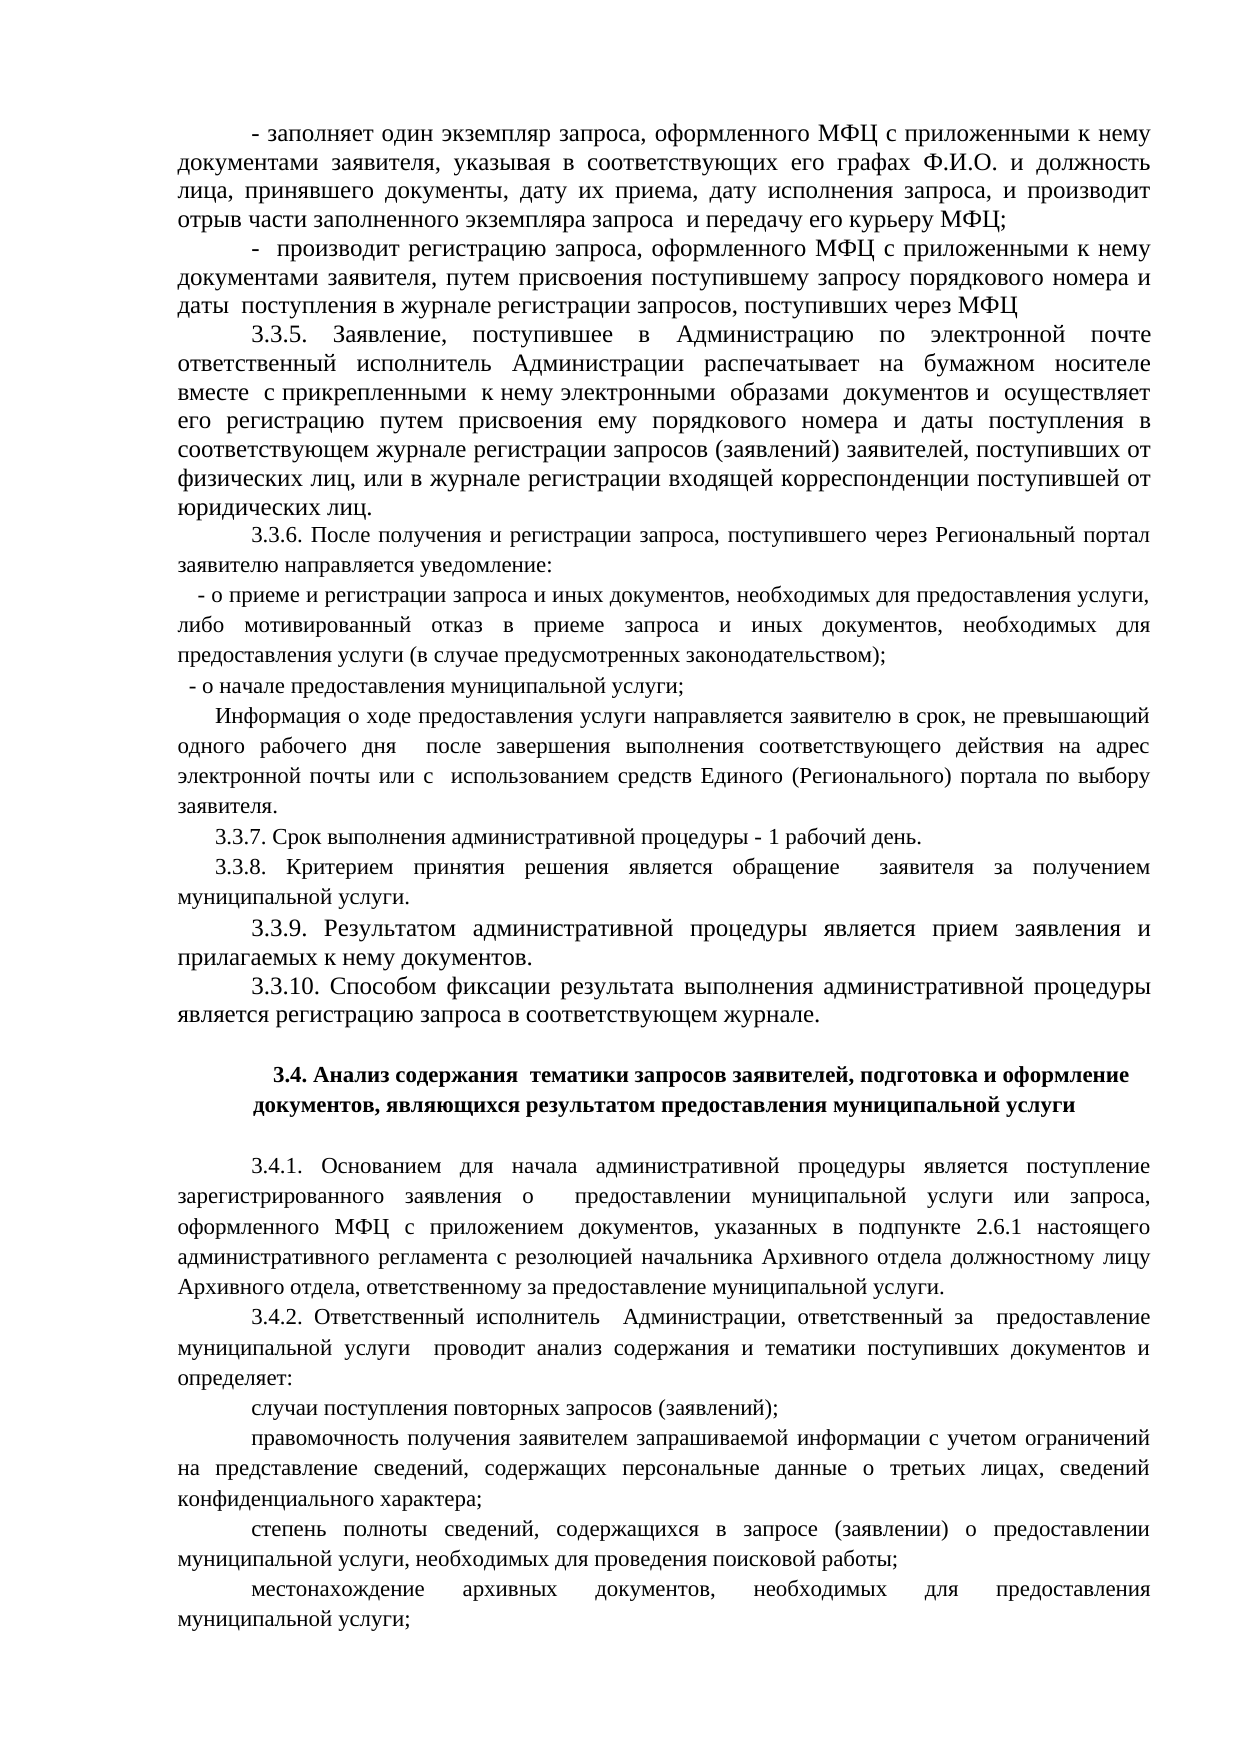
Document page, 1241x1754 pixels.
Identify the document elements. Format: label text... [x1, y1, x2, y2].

text 3.3.7. Срок выполнения административной процедуры - 1 рабочий день. [177, 823, 1152, 849]
text 3.3.9. Результатом административной процедуры является прием заявления и прилагаемых к нему документов. [177, 913, 1152, 971]
text местонахождение архивных документов, необходимых для предоставления муниципальной услуги; [177, 1575, 1152, 1632]
text 3.3.10. Способом фиксации результата выполнения административной процедуры является регистрацию запроса в соответствующем журнале. [177, 971, 1152, 1028]
text 3.4.2. Ответственный исполнитель Администрации, ответственный за предоставление муниципальной услуги проводит анализ содержания и тематики поступивших документов и определяет: [177, 1303, 1152, 1390]
text 3.4.1. Основанием для начала административной процедуры является поступление зарегистрированного заявления о предоставлении муниципальной услуги или запроса, оформленного МФЦ с приложением документов, указанных в подпункте 2.6.1 настоящего административного регламента с резолюцией начальника Архивного отдела должностному лицу Архивного отдела, ответственному за предоставление муниципальной услуги. [177, 1152, 1152, 1299]
text степень полноты сведений, содержащихся в запросе (заявлении) о предоставлении муниципальной услуги, необходимых для проведения поисковой работы; [177, 1515, 1152, 1571]
text 3.3.8. Критерием принятия решения является обращение заявителя за получением муниципальной услуги. [177, 853, 1152, 909]
text случаи поступления повторных запросов (заявлений); [177, 1394, 1152, 1420]
text - заполняет один экземпляр запроса, оформленного МФЦ с приложенными к нему документами заявителя, указывая в соответствующих его графах Ф.И.О. и должность лица, принявшего документы, дату их приема, дату исполнения запроса, и производит отрыв части заполненного экземпляра запроса и передачу его курьеру МФЦ; [177, 118, 1152, 233]
text правомочность получения заявителем запрашиваемой информации с учетом ограничений на представление сведений, содержащих персональные данные о третьих лицах, сведений конфиденциального характера; [177, 1424, 1152, 1511]
text - о начале предоставления муниципальной услуги; [177, 672, 1152, 698]
text 3.4. Анализ содержания тематики запросов заявителей, подготовка и оформление документов, являющихся результатом предоставления муниципальной услуги [177, 1061, 1152, 1118]
text 3.3.5. Заявление, поступившее в Администрацию по электронной почте ответственный исполнитель Администрации распечатывает на бумажном носителе вместе с прикрепленными к нему электронными образами документов и осуществляет его регистрацию путем присвоения ему порядкового номера и даты поступления в соответствующем журнале регистрации запросов (заявлений) заявителей, поступивших от физических лиц, или в журнале регистрации входящей корреспонденции поступившей от юридических лиц. [177, 319, 1152, 521]
text Информация о ходе предоставления услуги направляется заявителю в срок, не превышающий одного рабочего дня после завершения выполнения соответствующего действия на адрес электронной почты или с использованием средств Единого (Регионального) портала по выбору заявителя. [177, 702, 1152, 819]
text - о приеме и регистрации запроса и иных документов, необходимых для предоставления услуги, либо мотивированный отказ в приеме запроса и иных документов, необходимых для предоставления услуги (в случае предусмотренных законодательством); [177, 581, 1152, 668]
text - производит регистрацию запроса, оформленного МФЦ с приложенными к нему документами заявителя, путем присвоения поступившему запросу порядкового номера и даты поступления в журнале регистрации запросов, поступивших через МФЦ [177, 233, 1152, 319]
text 3.3.6. После получения и регистрации запроса, поступившего через Региональный портал заявителю направляется уведомление: [177, 521, 1152, 577]
